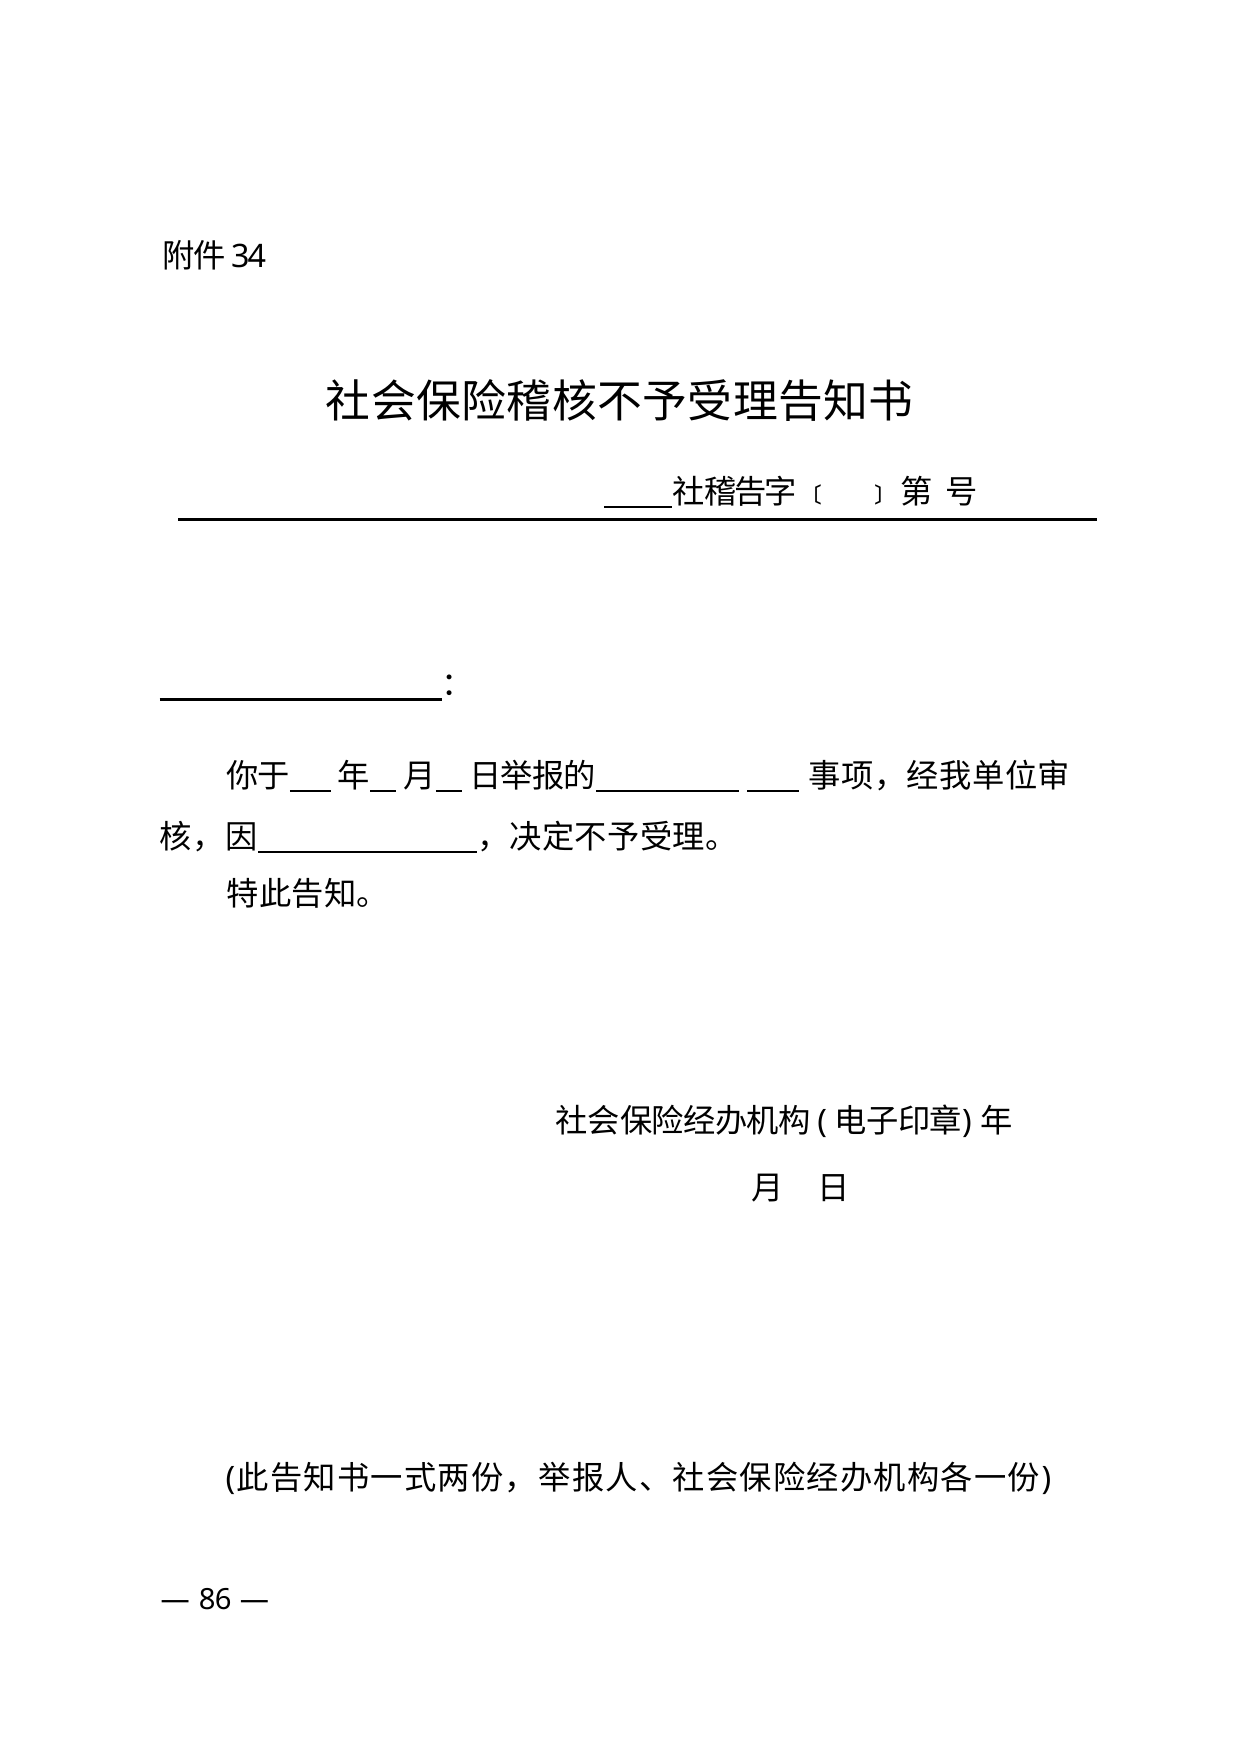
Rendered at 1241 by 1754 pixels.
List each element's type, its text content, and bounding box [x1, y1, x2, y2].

text (此告知书一式两份，举报人、社会保险经办机构各一份) [225, 1454, 1082, 1498]
text 社稽告字 ﹝ ﹞ 第 号 [604, 469, 1082, 512]
text 社会保险稽核不予受理告知书 [325, 377, 1082, 427]
text 特此告知。 [227, 871, 1082, 914]
text 你于 年 月 日举报的 事项，经我单位审 核，因 ，决定不予受理。 [159, 750, 1079, 857]
text 社会保险经办机构 ( 电子印章) 年 月 日 [555, 1095, 1013, 1208]
text ： [159, 659, 1082, 705]
text 附件 34 [163, 232, 1082, 276]
